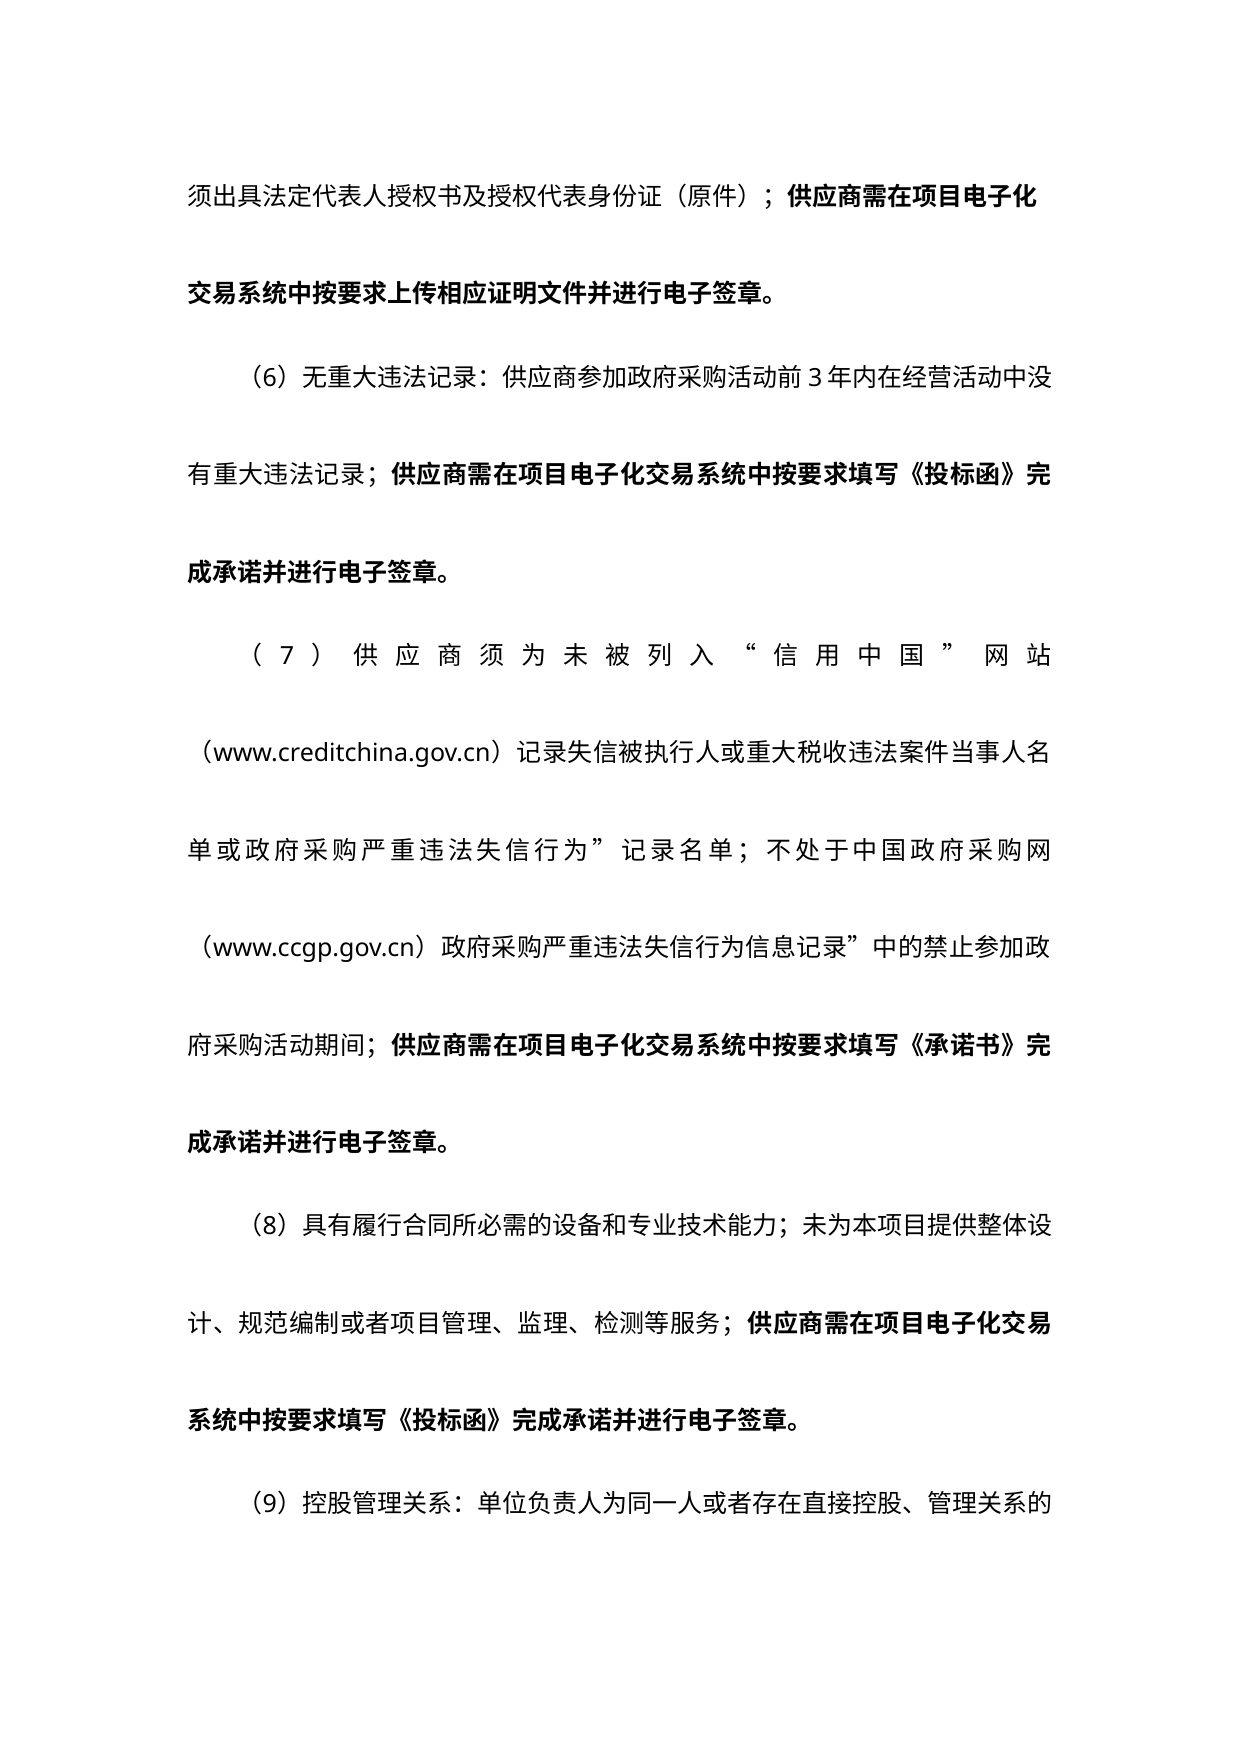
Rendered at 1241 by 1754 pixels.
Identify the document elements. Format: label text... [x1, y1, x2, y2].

text （7）供应商须为未被列入“信用中国”网站（www.creditchina.gov.cn）记录失信被执行人或重大税收违法案件当事人名单或政府采购严重违法失信行为”记录名单；不处于中国政府采购网（www.ccgp.gov.cn）政府采购严重违法失信行为信息记录”中的禁止参加政府采购活动期间；供应商需在项目电子化交易系统中按要求填写《承诺书》完成承诺并进行电子签章。 [187, 621, 1053, 1173]
text （6）无重大违法记录：供应商参加政府采购活动前3年内在经营活动中没有重大违法记录；供应商需在项目电子化交易系统中按要求填写《投标函》完成承诺并进行电子签章。 [187, 343, 1053, 603]
text （8）具有履行合同所必需的设备和专业技术能力；未为本项目提供整体设计、规范编制或者项目管理、监理、检测等服务；供应商需在项目电子化交易系统中按要求填写《投标函》完成承诺并进行电子签章。 [187, 1191, 1053, 1451]
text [187, 1469, 1053, 1534]
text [187, 162, 1053, 324]
